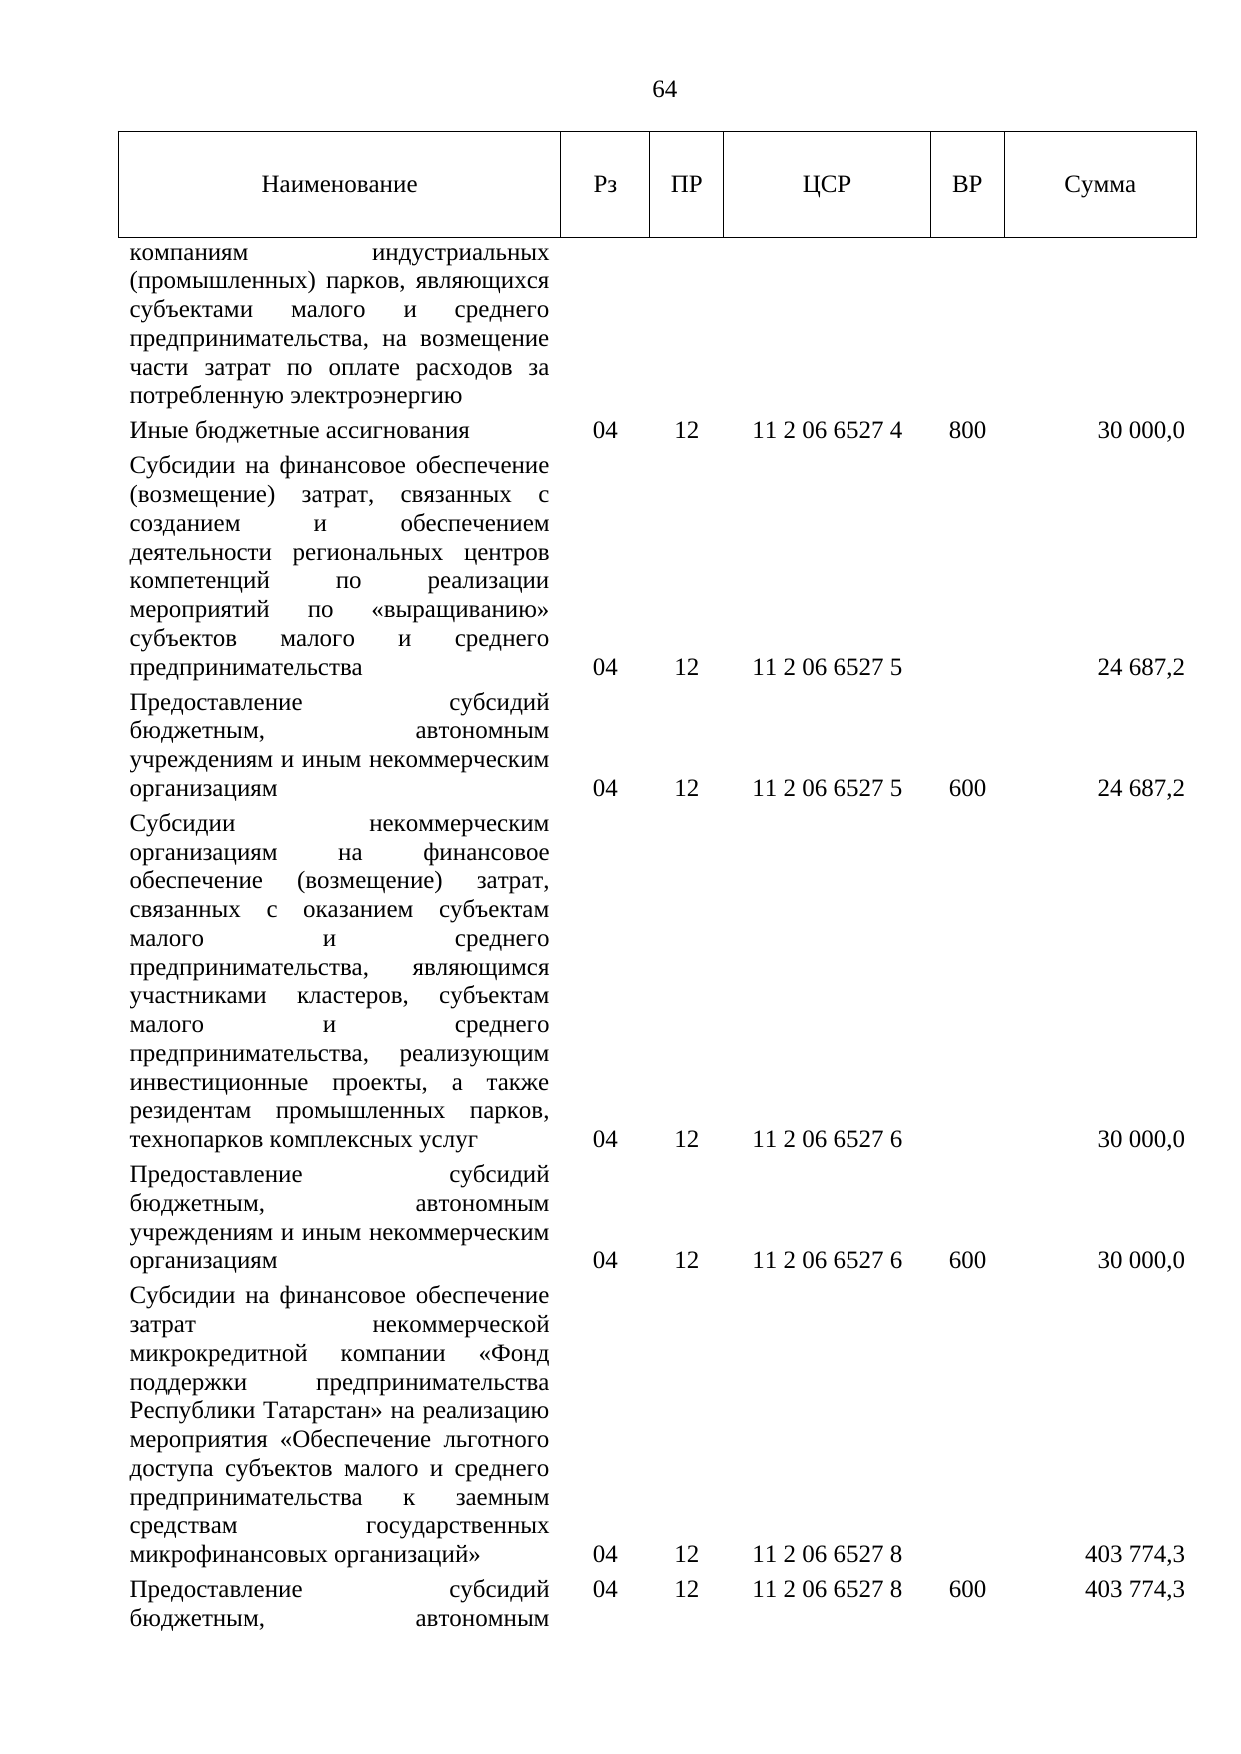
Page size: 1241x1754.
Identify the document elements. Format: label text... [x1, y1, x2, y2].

table_header Рз [561, 132, 649, 237]
table_header Сумма [1005, 132, 1196, 237]
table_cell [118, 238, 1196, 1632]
table_header Наименование [119, 132, 560, 237]
table_header ПР [650, 132, 723, 237]
table_header ВР [931, 132, 1004, 237]
table_header ЦСР [724, 132, 930, 237]
